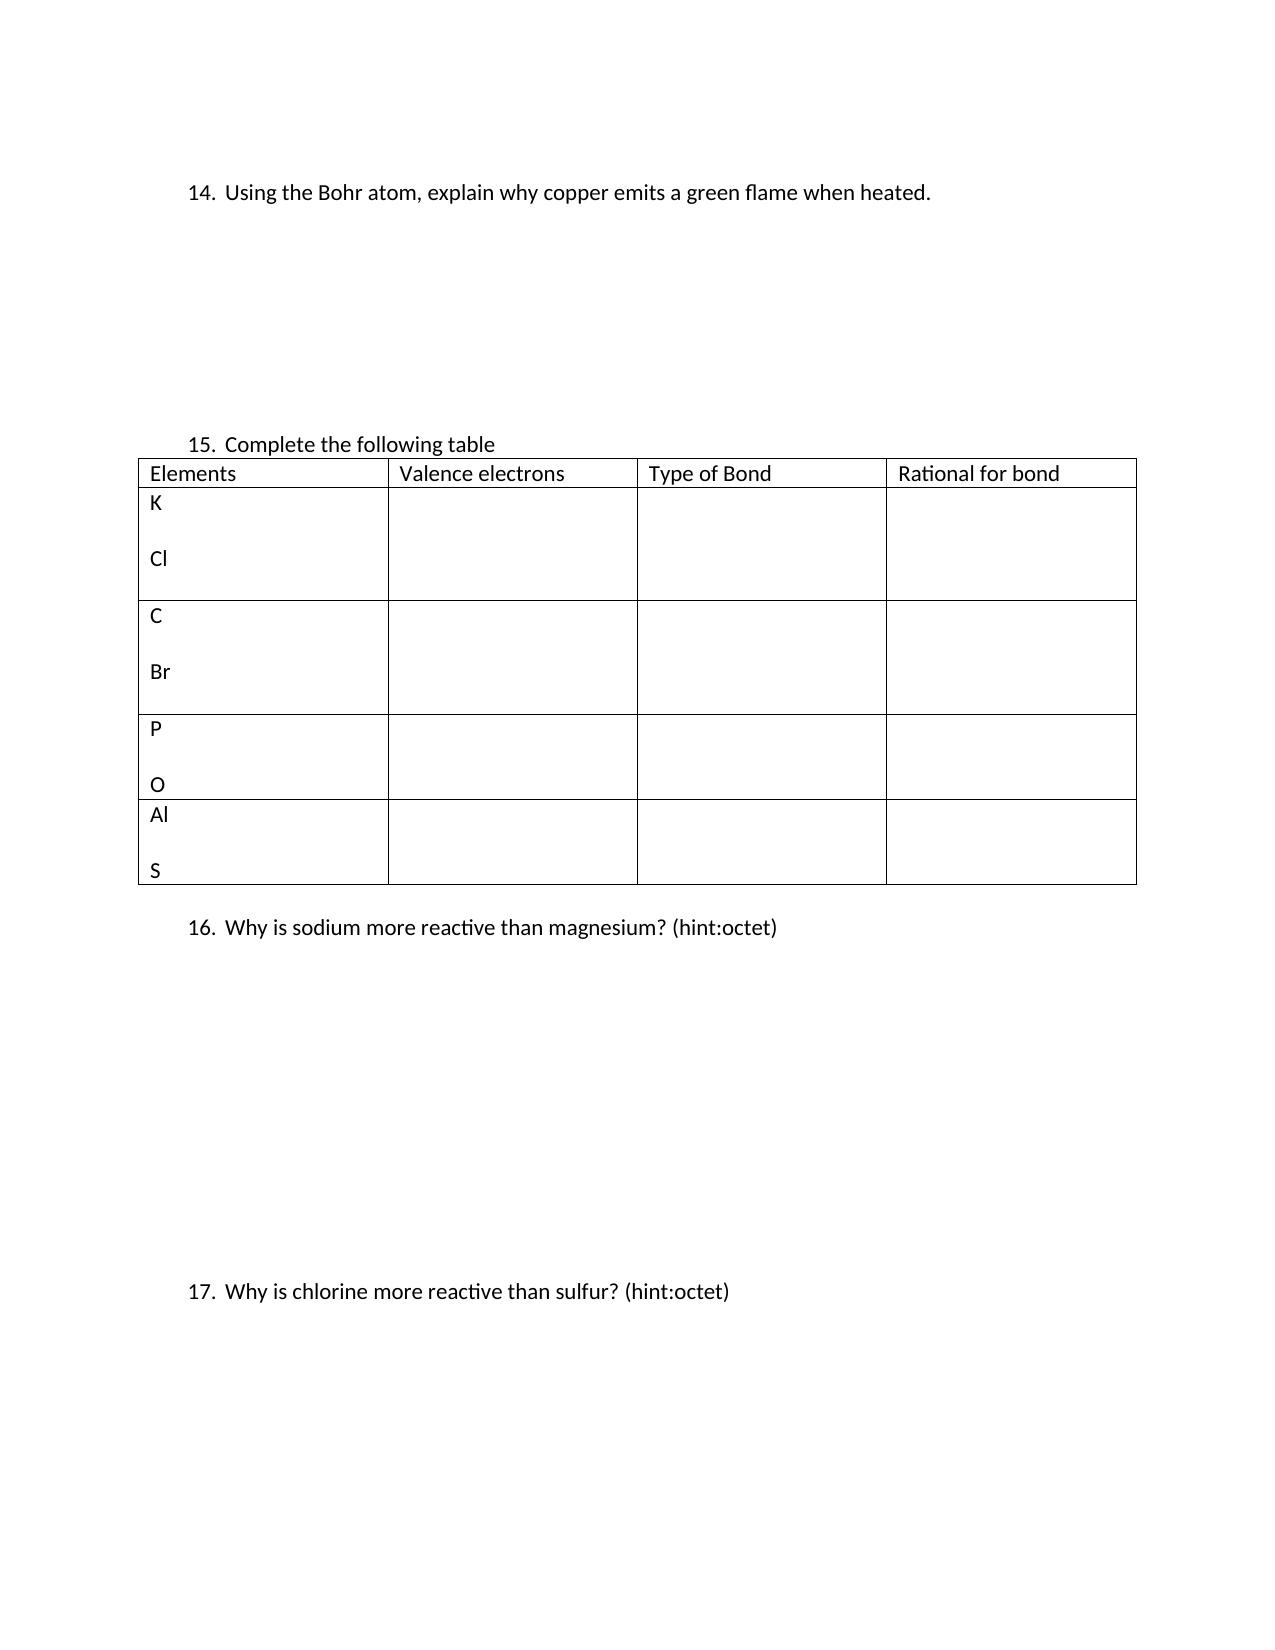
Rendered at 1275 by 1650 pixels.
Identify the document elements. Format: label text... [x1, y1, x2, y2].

list Using the Bohr atom, explain why copper emits a green flame when heated. [187, 178, 1125, 206]
table_cell [638, 488, 886, 600]
table_cell [389, 488, 637, 600]
table_cell P O [139, 715, 388, 799]
table_cell [887, 715, 1136, 799]
table_cell Al S [139, 800, 388, 884]
table_cell C Br [139, 601, 388, 713]
table_header Elements [139, 459, 388, 487]
table_cell [887, 488, 1136, 600]
list Complete the following table [187, 430, 1125, 458]
table_cell [638, 601, 886, 713]
table_cell [389, 601, 637, 713]
list Why is chlorine more reactive than sulfur? (hint:octet) [187, 1277, 1125, 1305]
table_header Type of Bond [638, 459, 886, 487]
list Why is sodium more reactive than magnesium? (hint:octet) [187, 913, 1125, 941]
table_cell K Cl [139, 488, 388, 600]
table_header Valence electrons [389, 459, 637, 487]
table_cell [887, 601, 1136, 713]
table_cell [638, 800, 886, 884]
table_cell [389, 800, 637, 884]
table_header Rational for bond [887, 459, 1136, 487]
table_cell [638, 715, 886, 799]
table_cell [389, 715, 637, 799]
table_cell [887, 800, 1136, 884]
